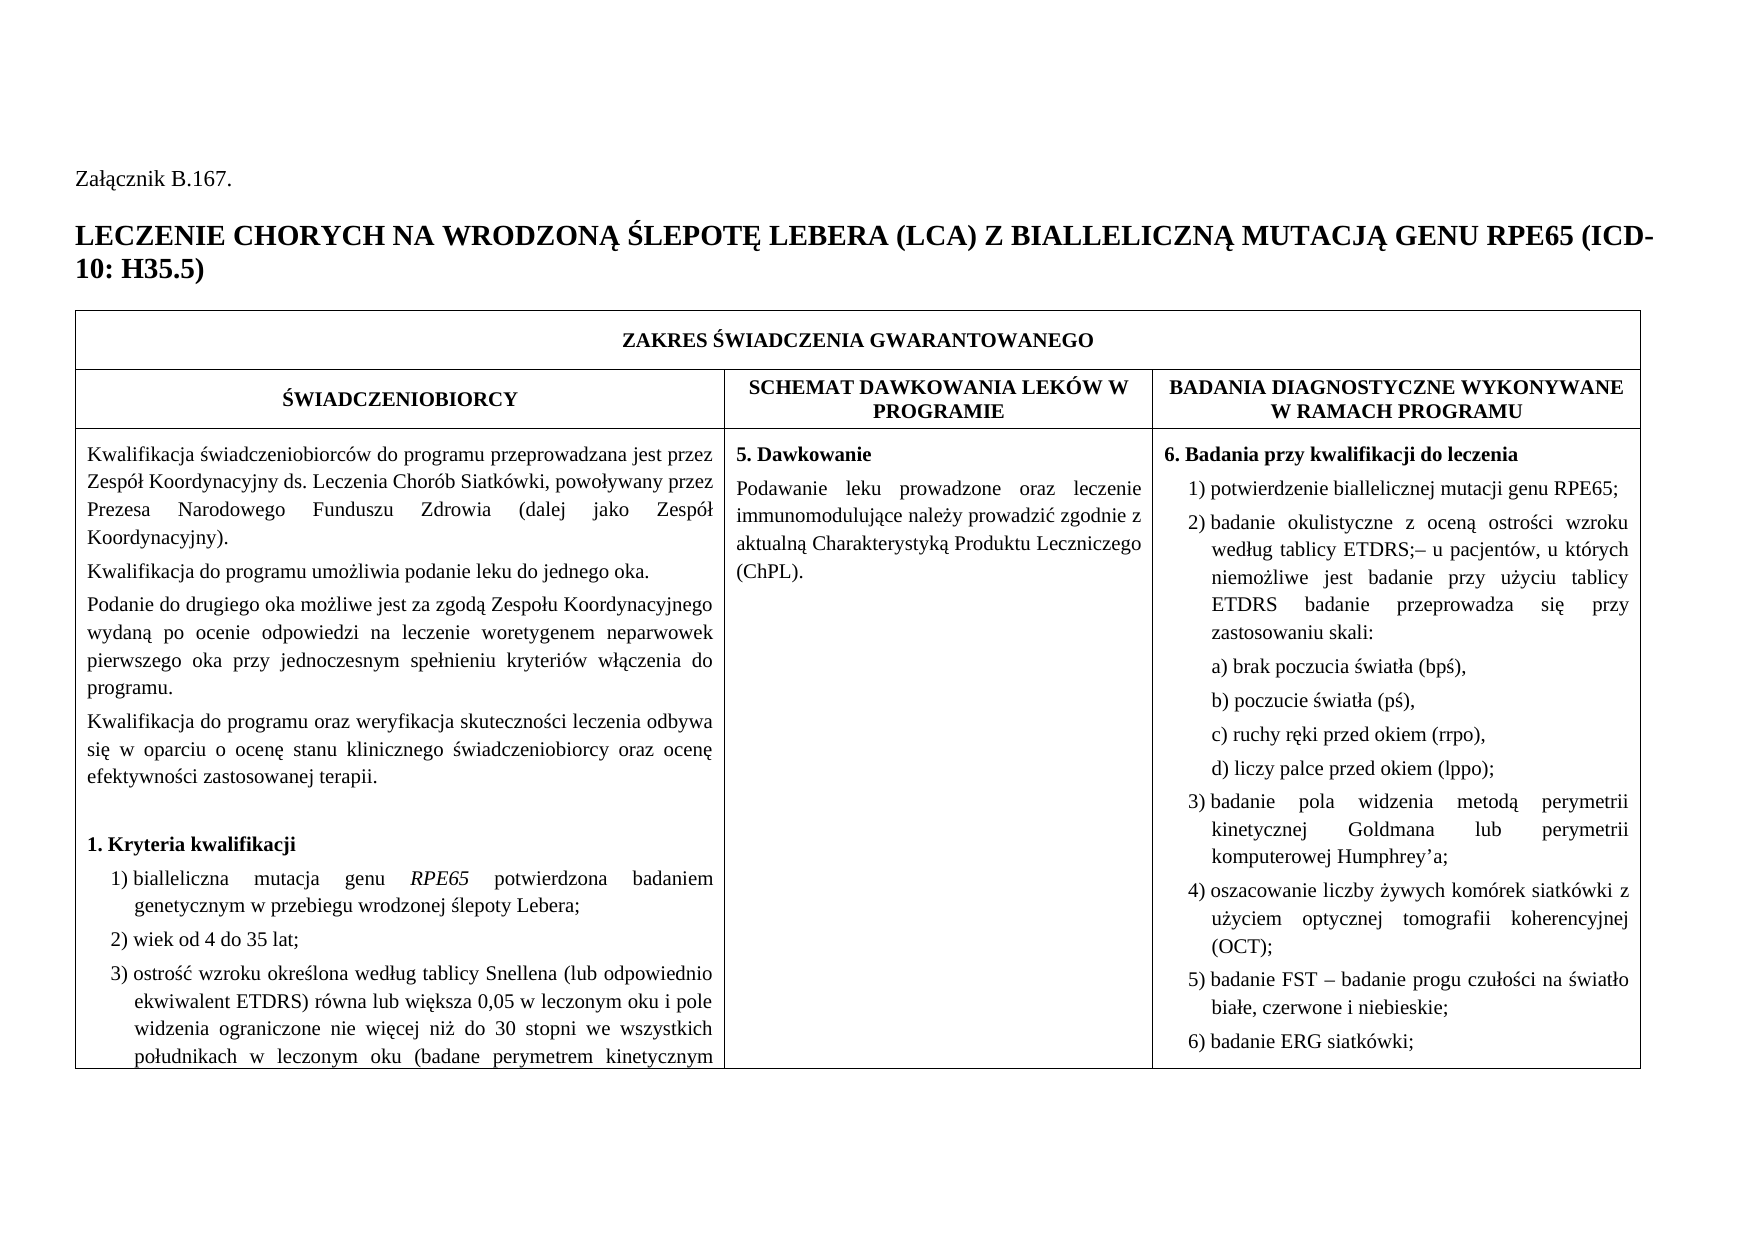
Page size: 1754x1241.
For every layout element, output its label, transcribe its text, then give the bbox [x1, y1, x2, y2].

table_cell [1153, 429, 1640, 1068]
table_cell ŚWIADCZENIOBIORCY [76, 370, 724, 428]
table_cell BADANIA DIAGNOSTYCZNE WYKONYWANE W RAMACH PROGRAMU [1153, 370, 1640, 428]
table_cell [76, 429, 724, 1068]
table_header ZAKRES ŚWIADCZENIA GWARANTOWANEGO [76, 311, 1640, 369]
text Załącznik B.167. [75, 165, 1679, 192]
table_cell SCHEMAT DAWKOWANIA LEKÓW W PROGRAMIE [725, 370, 1152, 428]
text LECZENIE CHORYCH NA WRODZONĄ ŚLEPOTĘ LEBERA (LCA) Z BIALLELICZNĄ MUTACJĄ GENU RPE65 (ICD-10: H35.5) [75, 218, 1679, 285]
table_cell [725, 429, 1152, 1068]
